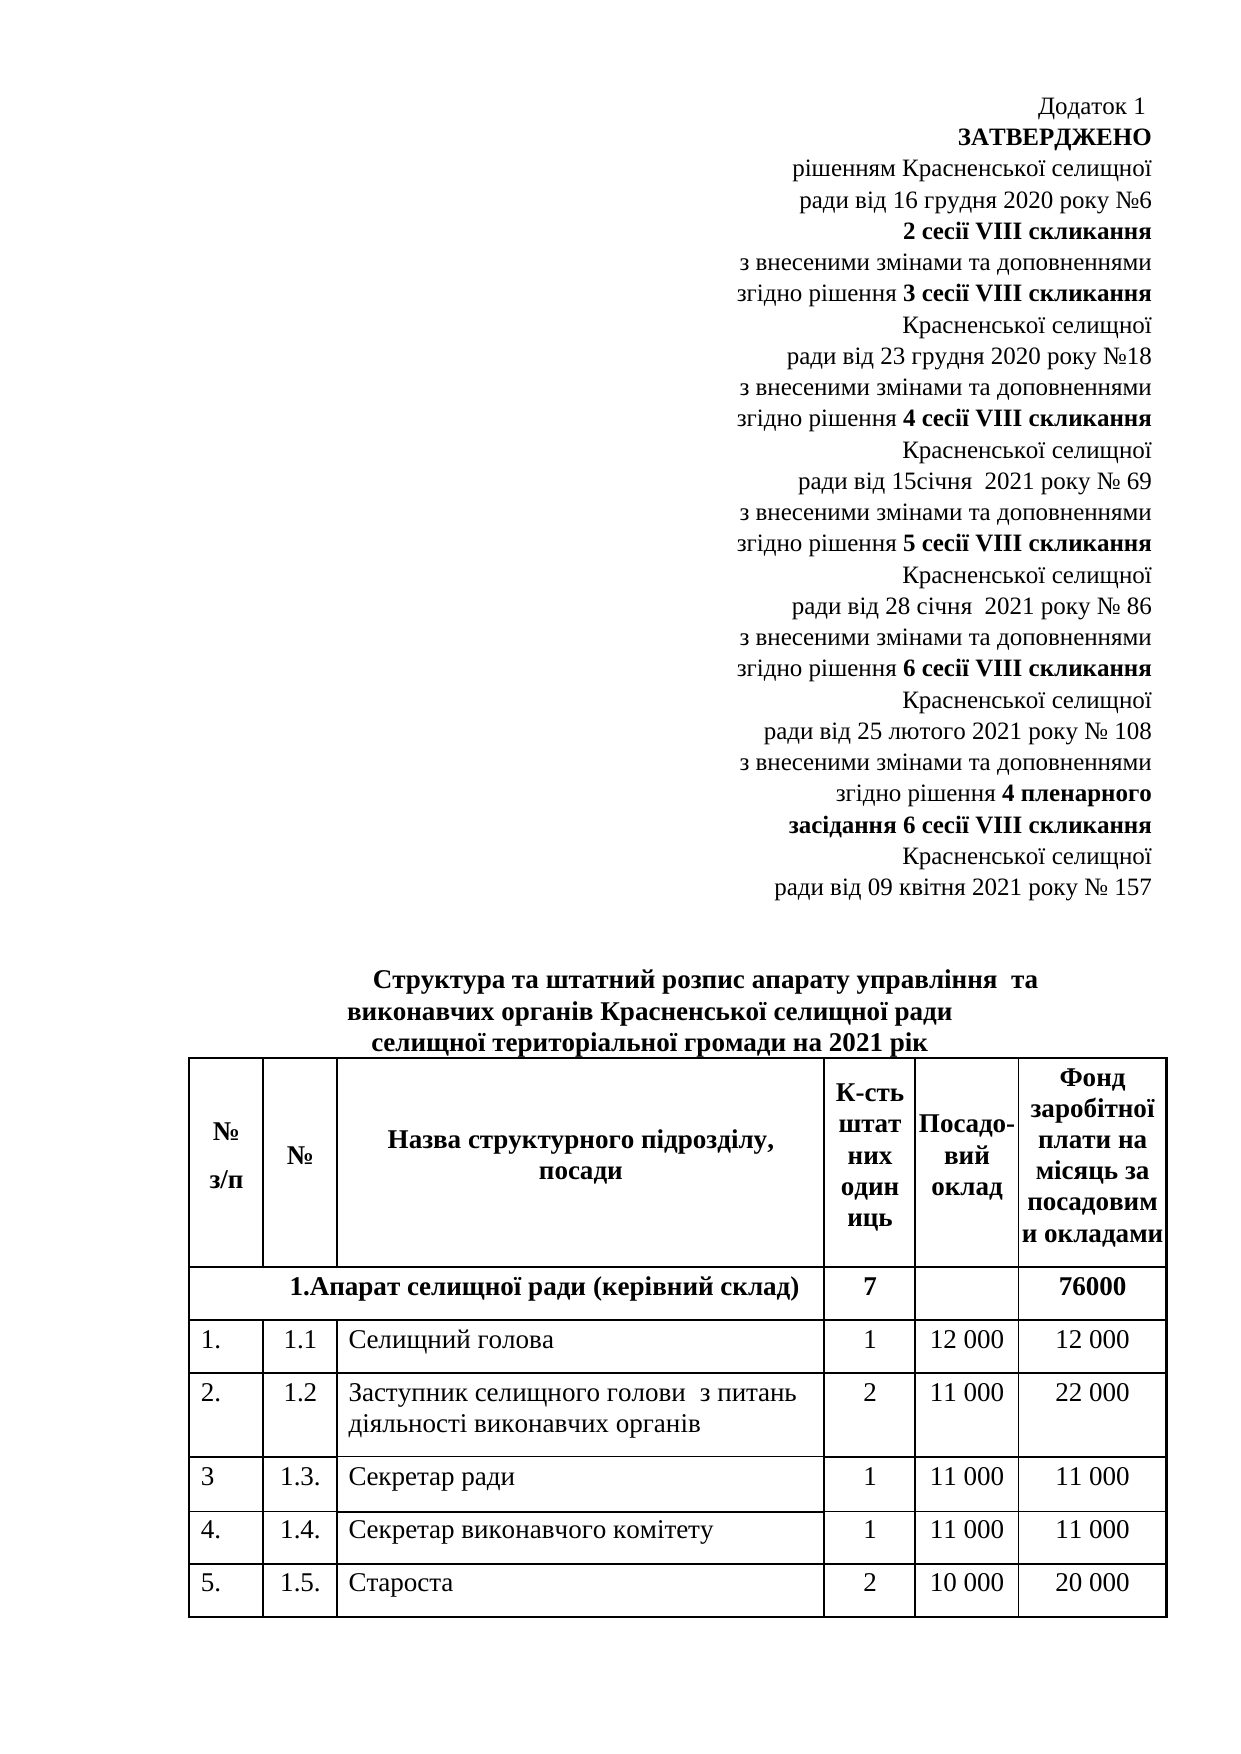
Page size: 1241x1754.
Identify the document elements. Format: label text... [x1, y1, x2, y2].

table_header К-сть штатних одиниць [825, 1059, 914, 1266]
table_cell 2 [825, 1565, 914, 1616]
text з внесеними змінами та доповненнями [148, 245, 1152, 276]
table_cell 12 000 [1019, 1321, 1165, 1372]
text з внесеними змінами та доповненнями [148, 495, 1152, 526]
table_cell 1.5. [264, 1565, 336, 1616]
table_header № [264, 1059, 336, 1266]
table_cell 1.2 [264, 1374, 336, 1456]
text Красненської селищної [148, 838, 1152, 870]
text Структура та штатний розпис апарату управління та [148, 963, 1152, 995]
table_cell Заступник селищного голови з питань діяльності виконавчих органів [338, 1374, 823, 1456]
table_cell Секретар ради [338, 1457, 823, 1511]
text згідно рішення 5 сесії VІІІ скликання Красненської селищної [148, 526, 1152, 588]
table_cell Секретар виконавчого комітету [338, 1513, 823, 1563]
table_cell 1.3. [264, 1458, 336, 1511]
table_cell 11 000 [1019, 1512, 1165, 1563]
table_header № з/п [190, 1059, 262, 1266]
table_cell Староста [338, 1565, 823, 1616]
table_cell 12 000 [916, 1321, 1018, 1372]
text з внесеними змінами та доповненнями [148, 745, 1152, 776]
text ради від 16 грудня 2020 року №6 [148, 182, 1152, 213]
table_cell Селищний голова [338, 1321, 823, 1372]
table_cell 1. [190, 1321, 262, 1372]
table_cell 1.1 [264, 1321, 336, 1372]
text з внесеними змінами та доповненнями [148, 620, 1152, 651]
text згідно рішення 4 сесії VІІІ скликання Красненської селищної [148, 401, 1152, 463]
table_cell 11 000 [916, 1374, 1018, 1456]
text 2 сесії VІІІ скликання [148, 213, 1152, 245]
table_cell 20 000 [1019, 1565, 1165, 1616]
table_cell 1 [825, 1321, 914, 1372]
text згідно рішення 4 пленарного засідання 6 сесії VІІІ скликання [148, 776, 1152, 838]
text згідно рішення 3 сесії VІІІ скликання Красненської селищної [148, 276, 1152, 338]
table_header Посадо-вий оклад [916, 1059, 1018, 1266]
text ради від 23 грудня 2020 року №18 [148, 338, 1152, 370]
table_cell 10 000 [916, 1565, 1018, 1616]
table_cell 11 000 [916, 1512, 1018, 1563]
text ради від 25 лютого 2021 року № 108 [148, 713, 1152, 745]
text ради від 15січня 2021 року № 69 [148, 463, 1152, 495]
table_cell 1 [825, 1458, 914, 1511]
table_cell 1.4. [264, 1512, 336, 1563]
table_header Назва структурного підрозділу, посади [338, 1059, 823, 1266]
table_cell 76000 [1019, 1268, 1165, 1319]
text Додаток 1 [148, 88, 1152, 120]
table_cell 11 000 [1019, 1458, 1165, 1511]
table_header Фонд заробітної плати на місяць за посадовими окладами [1019, 1059, 1165, 1266]
text згідно рішення 6 сесії VІІІ скликання Красненської селищної [148, 651, 1152, 713]
table_cell 1.Апарат селищної ради (керівний склад) [190, 1268, 823, 1319]
text ради від 28 січня 2021 року № 86 [148, 588, 1152, 620]
table_cell 2 [825, 1374, 914, 1456]
table_cell 3 [190, 1458, 262, 1511]
table_cell 22 000 [1019, 1374, 1165, 1456]
table_cell 5. [190, 1565, 262, 1616]
text селищної територіальної громади на 2021 рік [148, 1026, 1152, 1057]
table_cell [916, 1268, 1018, 1319]
text з внесеними змінами та доповненнями [148, 370, 1152, 401]
table_cell 7 [825, 1268, 914, 1319]
table_cell 11 000 [916, 1458, 1018, 1511]
text рішенням Красненської селищної [148, 151, 1152, 182]
text ради від 09 квітня 2021 року № 157 [148, 870, 1152, 901]
table_cell 2. [190, 1374, 262, 1456]
table_cell 4. [190, 1512, 262, 1563]
text виконавчих органів Красненської селищної ради [148, 995, 1152, 1026]
table_cell 1 [825, 1512, 914, 1563]
text ЗАТВЕРДЖЕНО [148, 120, 1152, 151]
